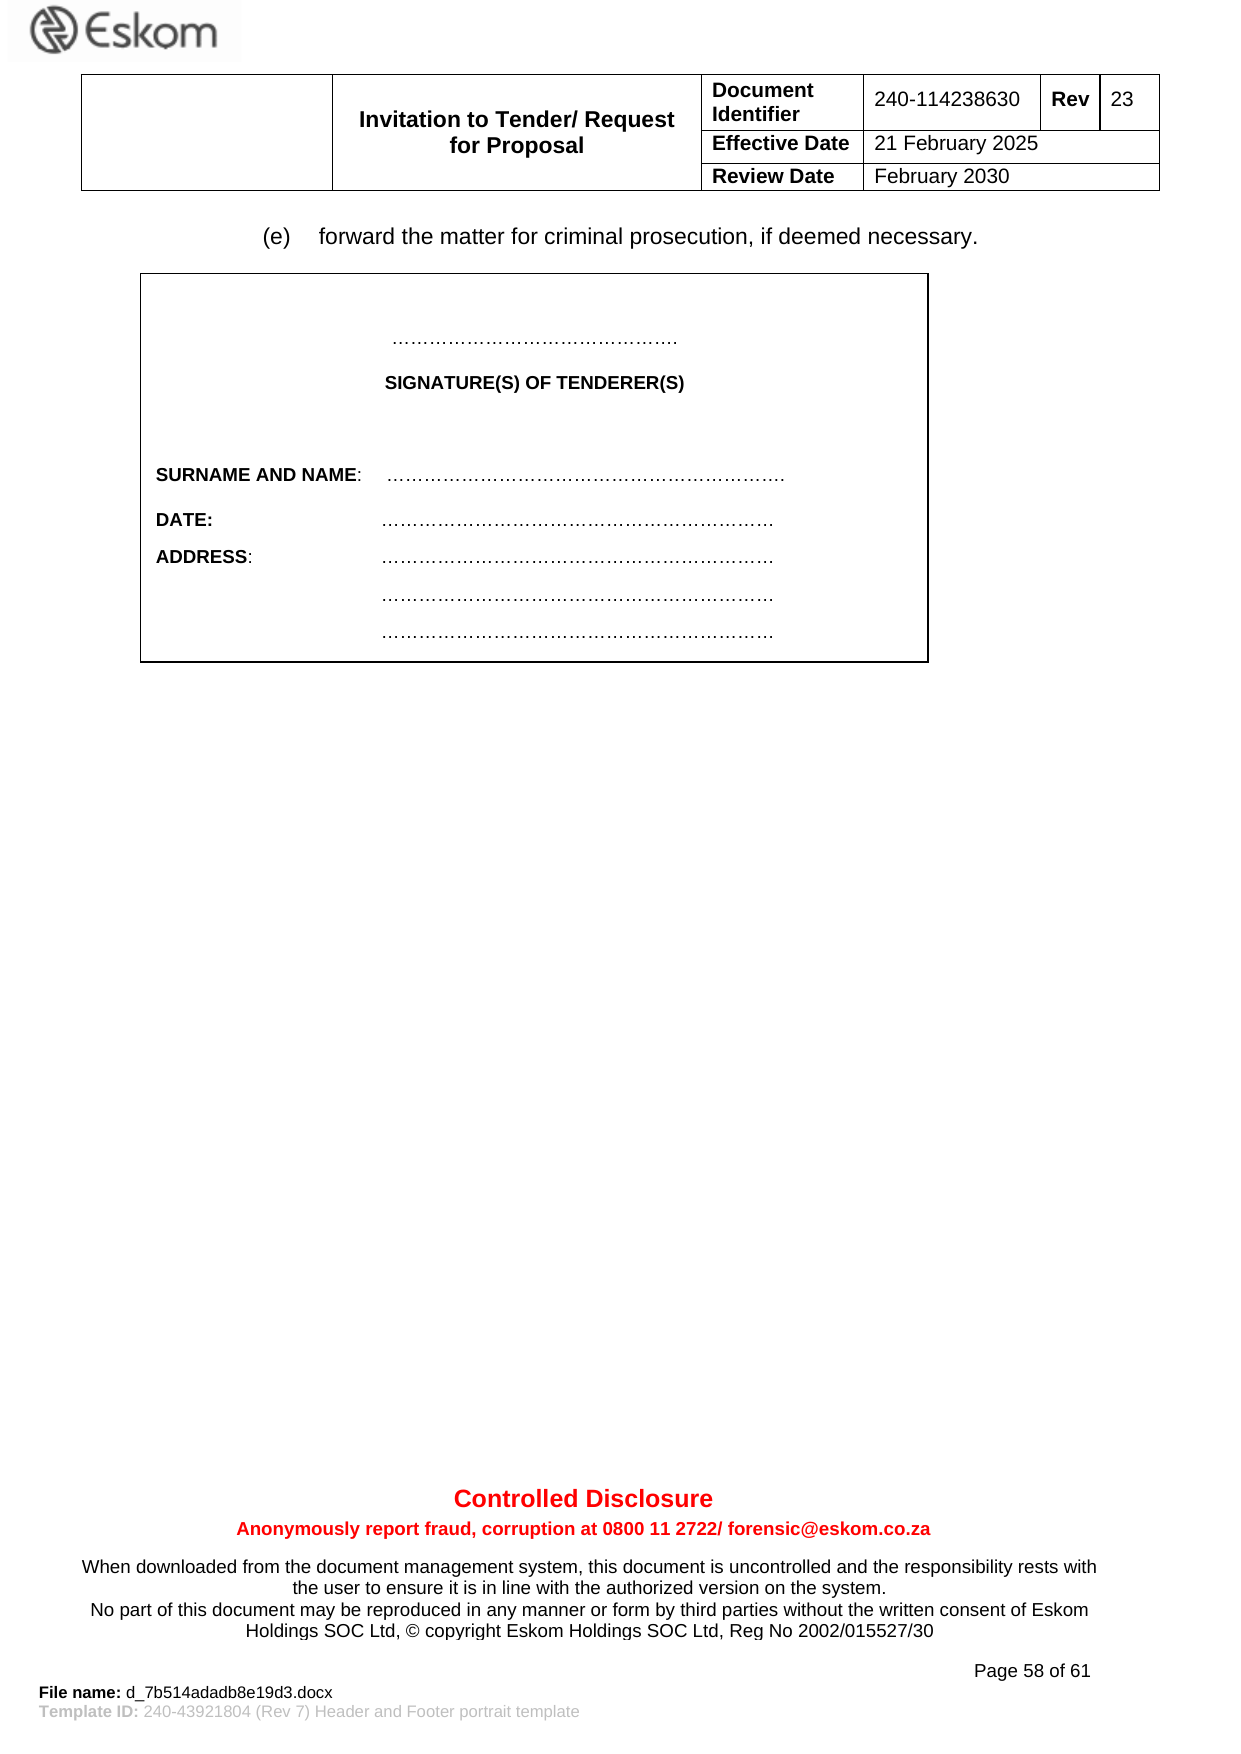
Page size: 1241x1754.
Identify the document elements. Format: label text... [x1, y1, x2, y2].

list forward the matter for criminal prosecution, if deemed necessary. [262, 223, 1050, 249]
